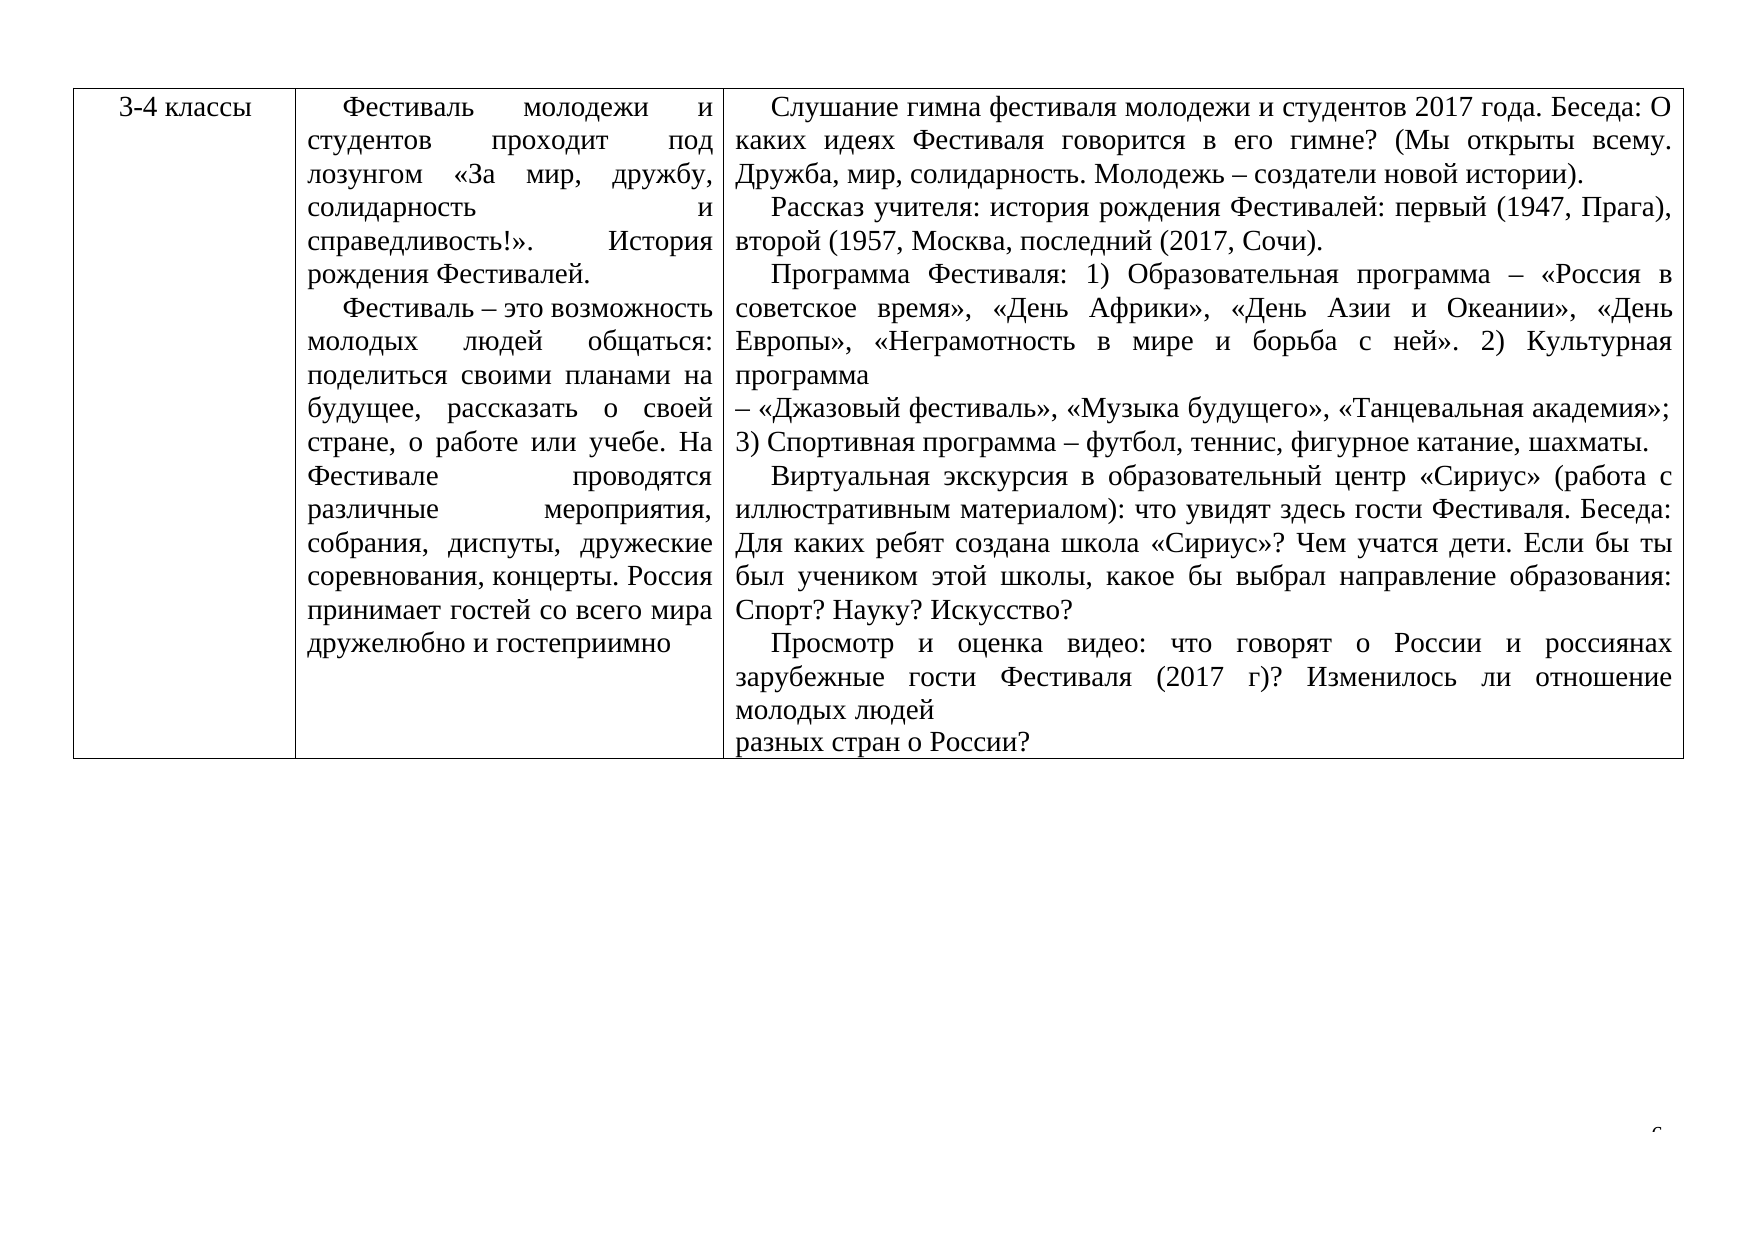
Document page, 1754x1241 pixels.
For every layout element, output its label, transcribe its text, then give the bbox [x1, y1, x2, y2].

table_header 3-4 классы [74, 89, 295, 757]
table_header Слушание гимна фестиваля молодежи и студентов 2017 года. Беседа: О каких идеях Фестиваля говорится в его гимне? (Мы открыты всему. Дружба, мир, солидарность. Молодежь – создатели новой истории). Рассказ учителя: история рождения Фестивалей: первый (1947, Прага), второй (1957, Москва, последний (2017, Сочи). Программа Фестиваля: 1) Образовательная программа – «Россия в советское время», «День Африки», «День Азии и Океании», «День Европы», «Неграмотность в мире и борьба с ней». 2) Культурная программа – «Джазовый фестиваль», «Музыка будущего», «Танцевальная академия»; 3) Спортивная программа – футбол, теннис, фигурное катание, шахматы. Виртуальная экскурсия в образовательный центр «Сириус» (работа с иллюстративным материалом): что увидят здесь гости Фестиваля. Беседа: Для каких ребят создана школа «Сириус»? Чем учатся дети. Если бы ты был учеником этой школы, какое бы выбрал направление образования: Спорт? Науку? Искусство? Просмотр и оценка видео: что говорят о России и россиянах зарубежные гости Фестиваля (2017 г)? Изменилось ли отношение молодых людей разных стран о России? [724, 89, 1683, 757]
table_header Фестиваль молодежи и студентов проходит под лозунгом «За мир, дружбу, солидарность и справедливость!». История рождения Фестивалей. Фестиваль – это возможность молодых людей общаться: поделиться своими планами на будущее, рассказать о своей стране, о работе или учебе. На Фестивале проводятся различные мероприятия, собрания, диспуты, дружеские соревнования, концерты. Россия принимает гостей со всего мира дружелюбно и гостеприимно [296, 89, 723, 757]
